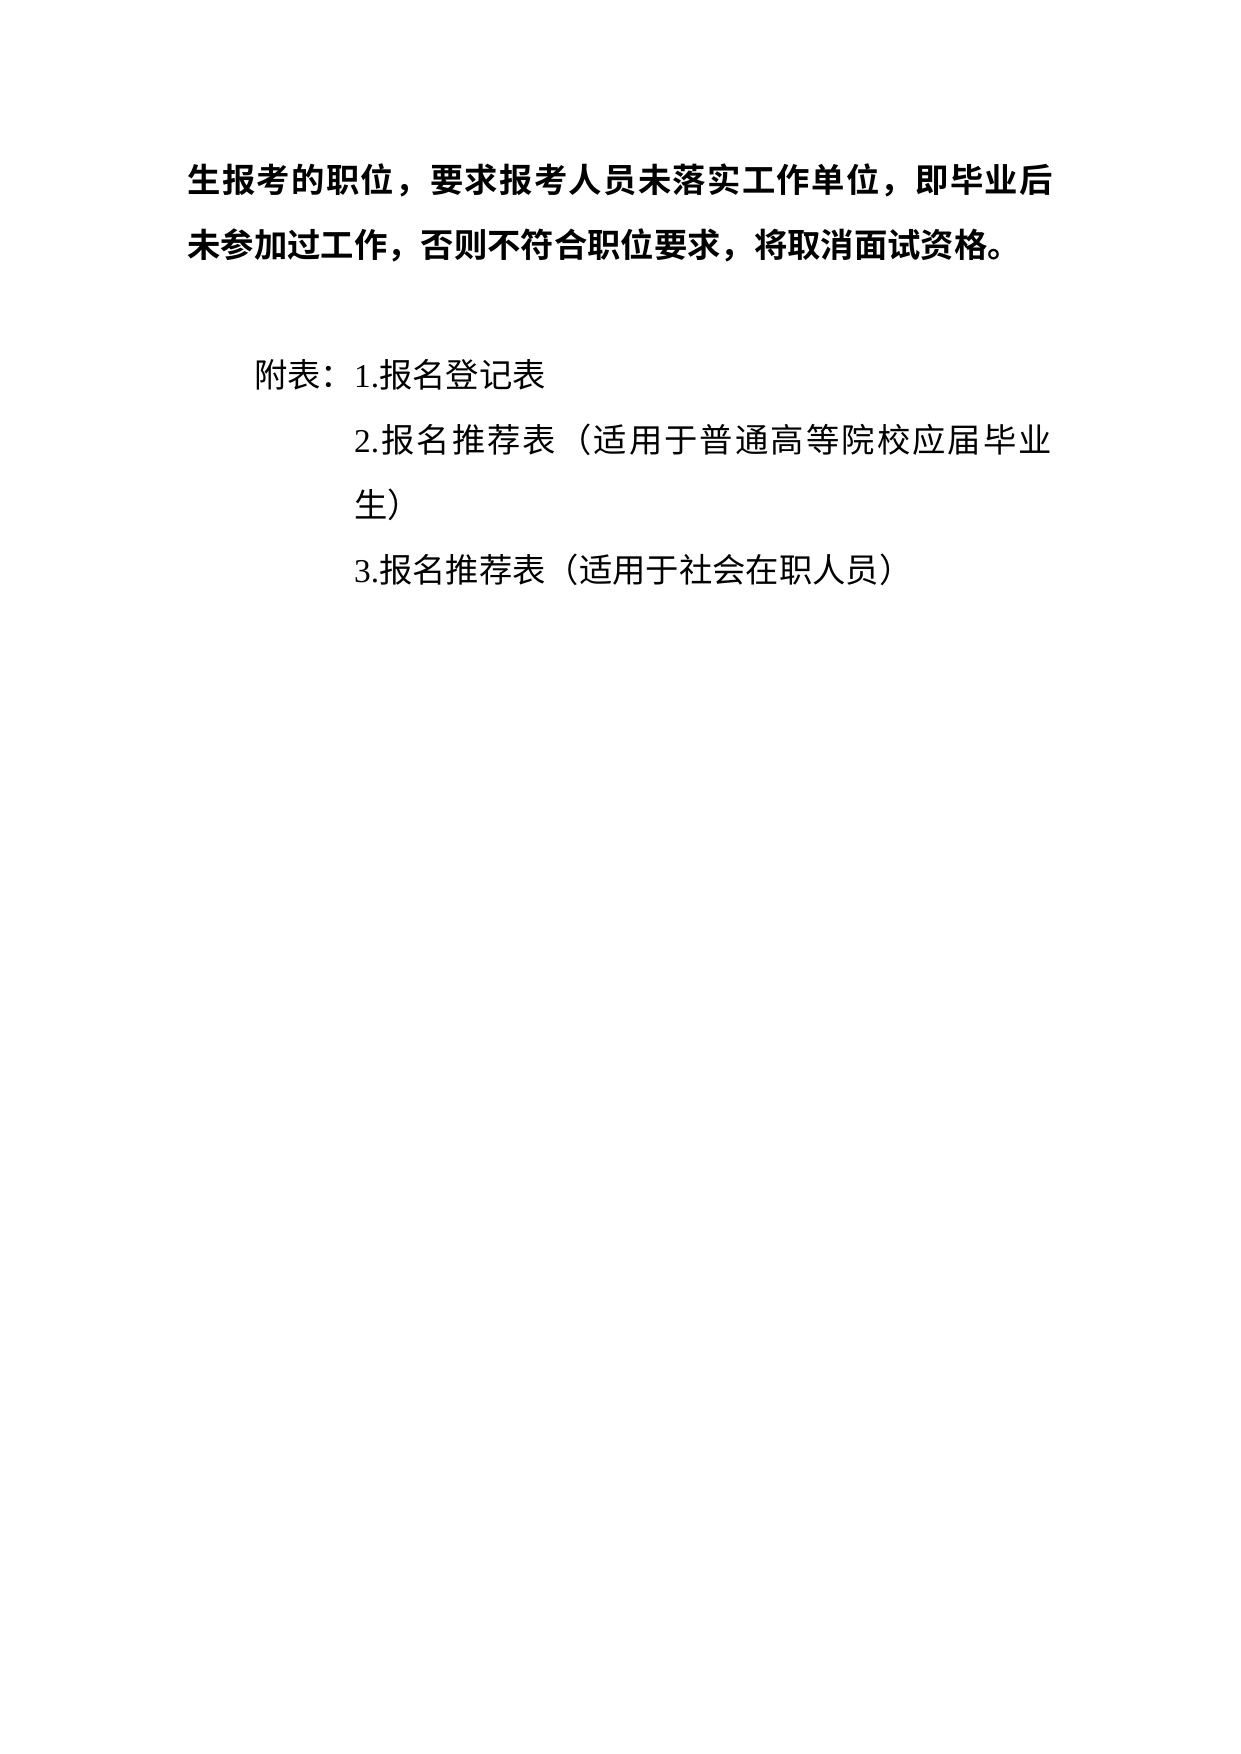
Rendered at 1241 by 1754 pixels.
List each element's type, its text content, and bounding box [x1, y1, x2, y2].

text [187, 146, 1053, 276]
text 2.报名推荐表（适用于普通高等院校应届毕业生） [354, 406, 1053, 536]
text 3.报名推荐表（适用于社会在职人员） [354, 536, 1053, 601]
text 附表：1.报名登记表 [187, 341, 1053, 406]
